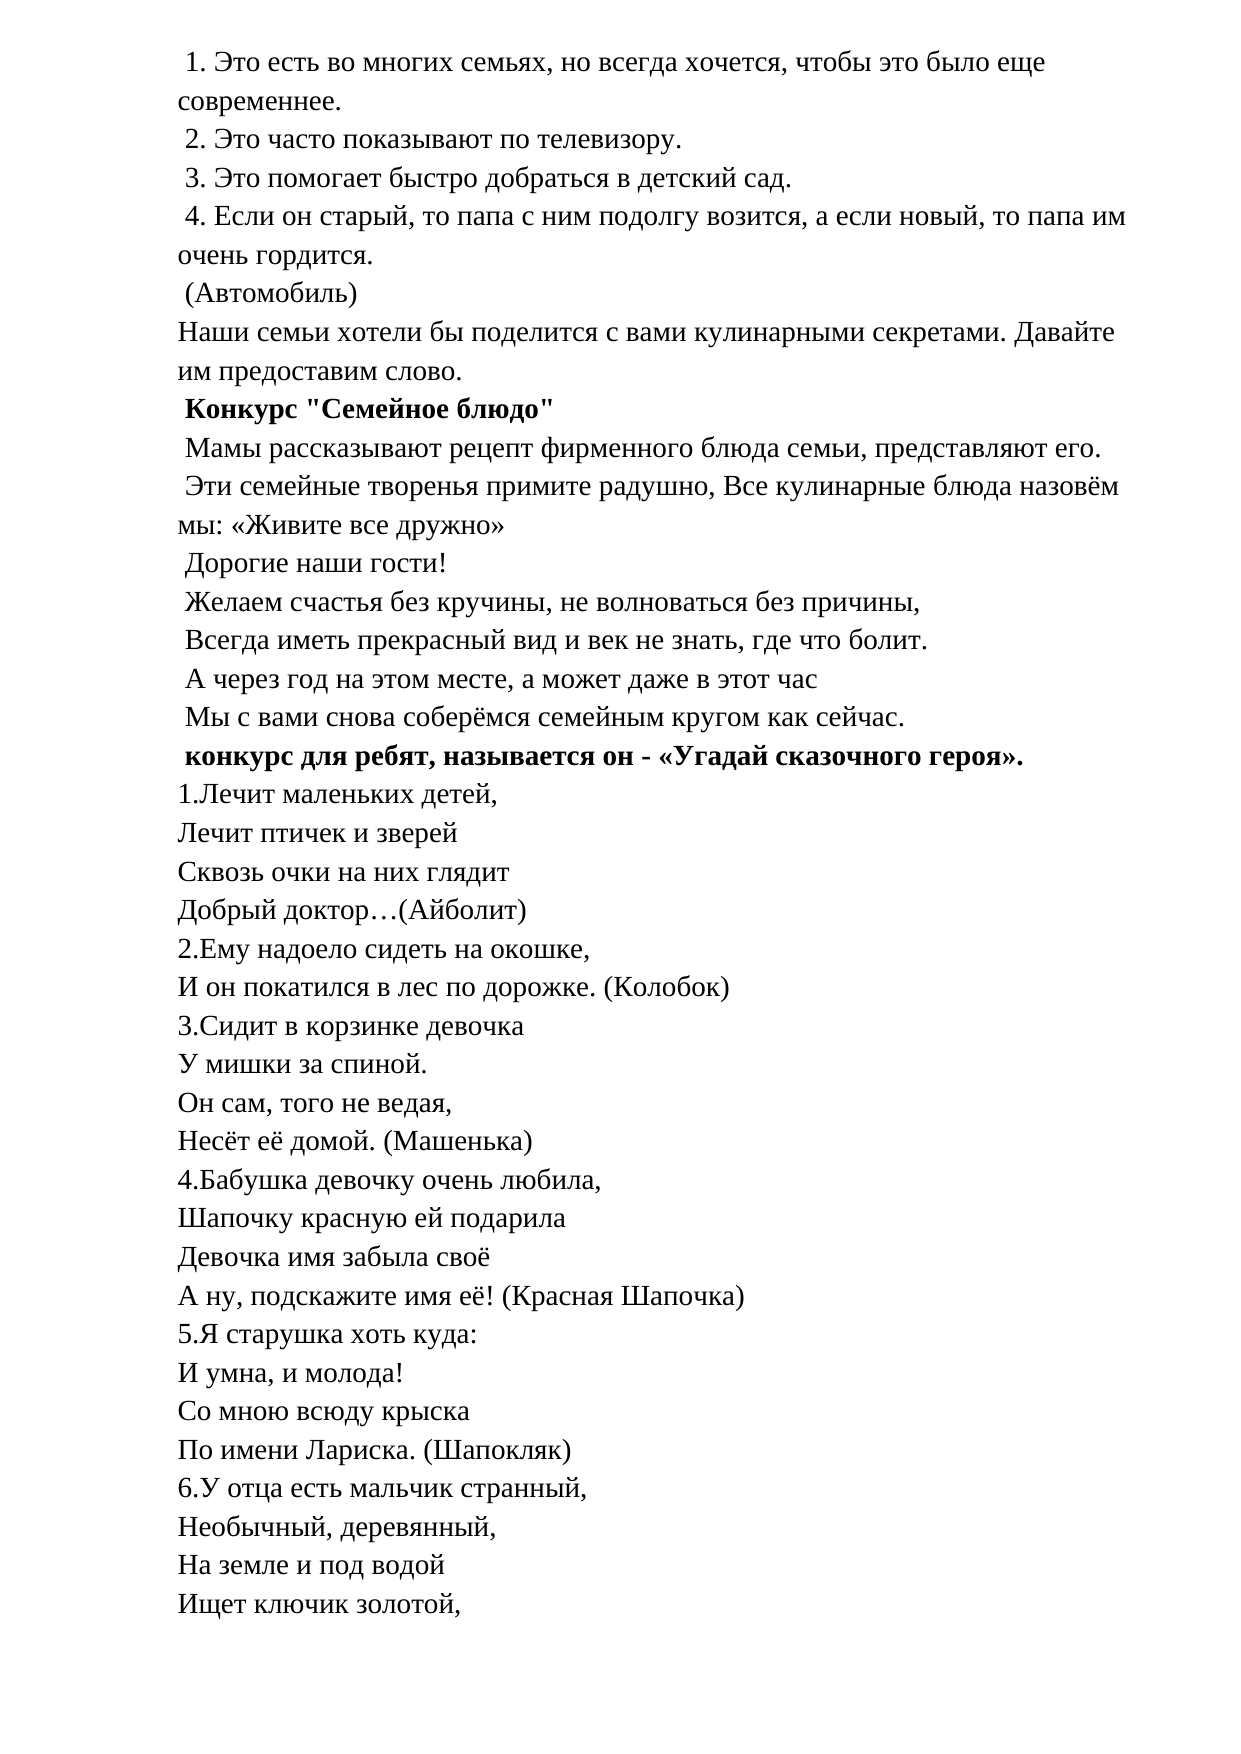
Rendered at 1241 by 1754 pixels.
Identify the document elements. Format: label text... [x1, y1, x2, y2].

text Добрый доктор…(Айболит) [177, 892, 1152, 926]
text (Автомобиль) [177, 276, 1152, 309]
text 2.Ему надоело сидеть на окошке, [177, 931, 1152, 964]
text 1.Лечит маленьких детей, [177, 777, 1152, 810]
text Мы с вами снова соберёмся семейным кругом как сейчас. [177, 699, 1152, 733]
text 6.У отца есть мальчик странный, [177, 1470, 1152, 1504]
text Дорогие наши гости! [177, 545, 1152, 579]
text Со мною всюду крыска [177, 1393, 1152, 1427]
text У мишки за спиной. [177, 1046, 1152, 1080]
text Конкурс "Семейное блюдо" [177, 391, 1152, 425]
text 2. Это часто показывают по телевизору. [177, 121, 1152, 155]
text По имени Лариска. (Шапокляк) [177, 1432, 1152, 1465]
text 3.Сидит в корзинке девочка [177, 1008, 1152, 1041]
text 3. Это помогает быстро добраться в детский сад. [177, 160, 1152, 193]
text Сквозь очки на них глядит [177, 854, 1152, 887]
text Мамы рассказывают рецепт фирменного блюда семьи, представляют его. [177, 430, 1152, 463]
text 4.Бабушка девочку очень любила, [177, 1162, 1152, 1196]
text Желаем счастья без кручины, не волноваться без причины, [177, 584, 1152, 617]
text Необычный, деревянный, [177, 1509, 1152, 1542]
text 5.Я старушка хоть куда: [177, 1316, 1152, 1350]
text Наши семьи хотели бы поделится с вами кулинарными секретами. Давайте им предоставим слово. [177, 314, 1152, 386]
text А через год на этом месте, а может даже в этот час [177, 661, 1152, 694]
text Всегда иметь прекрасный вид и век не знать, где что болит. [177, 622, 1152, 656]
text Он сам, того не ведая, [177, 1085, 1152, 1118]
text И умна, и молода! [177, 1355, 1152, 1388]
text Ищет ключик золотой, [177, 1586, 1152, 1619]
text На земле и под водой [177, 1547, 1152, 1581]
text конкурс для ребят, называется он - «Угадай сказочного героя». [177, 738, 1152, 772]
text И он покатился в лес по дорожке. (Колобок) [177, 969, 1152, 1003]
text А ну, подскажите имя её! (Красная Шапочка) [177, 1278, 1152, 1311]
text 1. Это есть во многих семьях, но всегда хочется, чтобы это было еще современнее. [177, 44, 1152, 116]
text Шапочку красную ей подарила [177, 1201, 1152, 1234]
text Несёт её домой. (Машенька) [177, 1123, 1152, 1157]
text 4. Если он старый, то папа с ним подолгу возится, а если новый, то папа им очень гордится. [177, 198, 1152, 271]
text Лечит птичек и зверей [177, 815, 1152, 849]
text Эти семейные творенья примите радушно, Все кулинарные блюда назовём мы: «Живите все дружно» [177, 468, 1152, 540]
text Девочка имя забыла своё [177, 1239, 1152, 1273]
